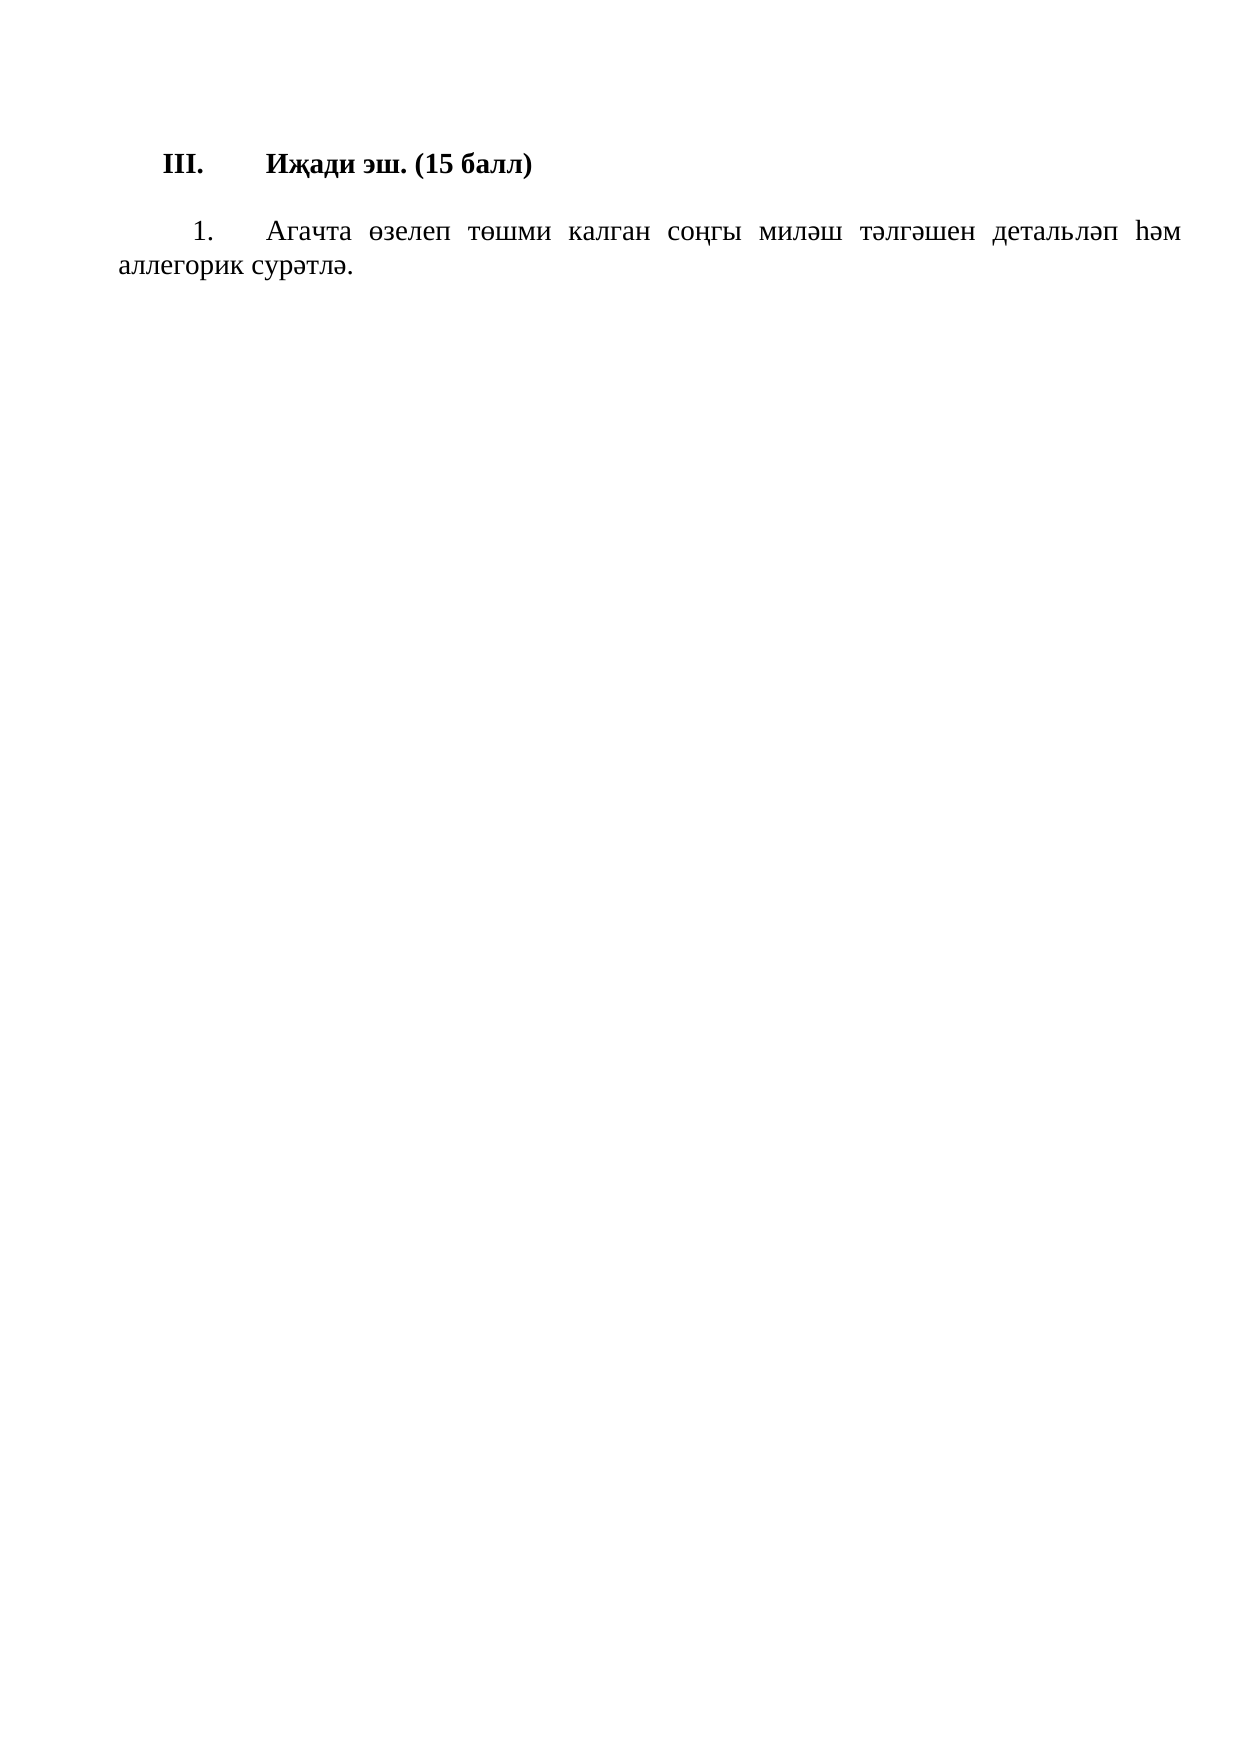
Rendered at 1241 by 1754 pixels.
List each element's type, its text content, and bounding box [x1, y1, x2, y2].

list Иҗади эш. (15 балл) [118, 146, 1181, 180]
list Агачта өзелеп төшми калган соңгы миләш тәлгәшен детальләп һәм аллегорик сурәтлә. [118, 213, 1181, 280]
